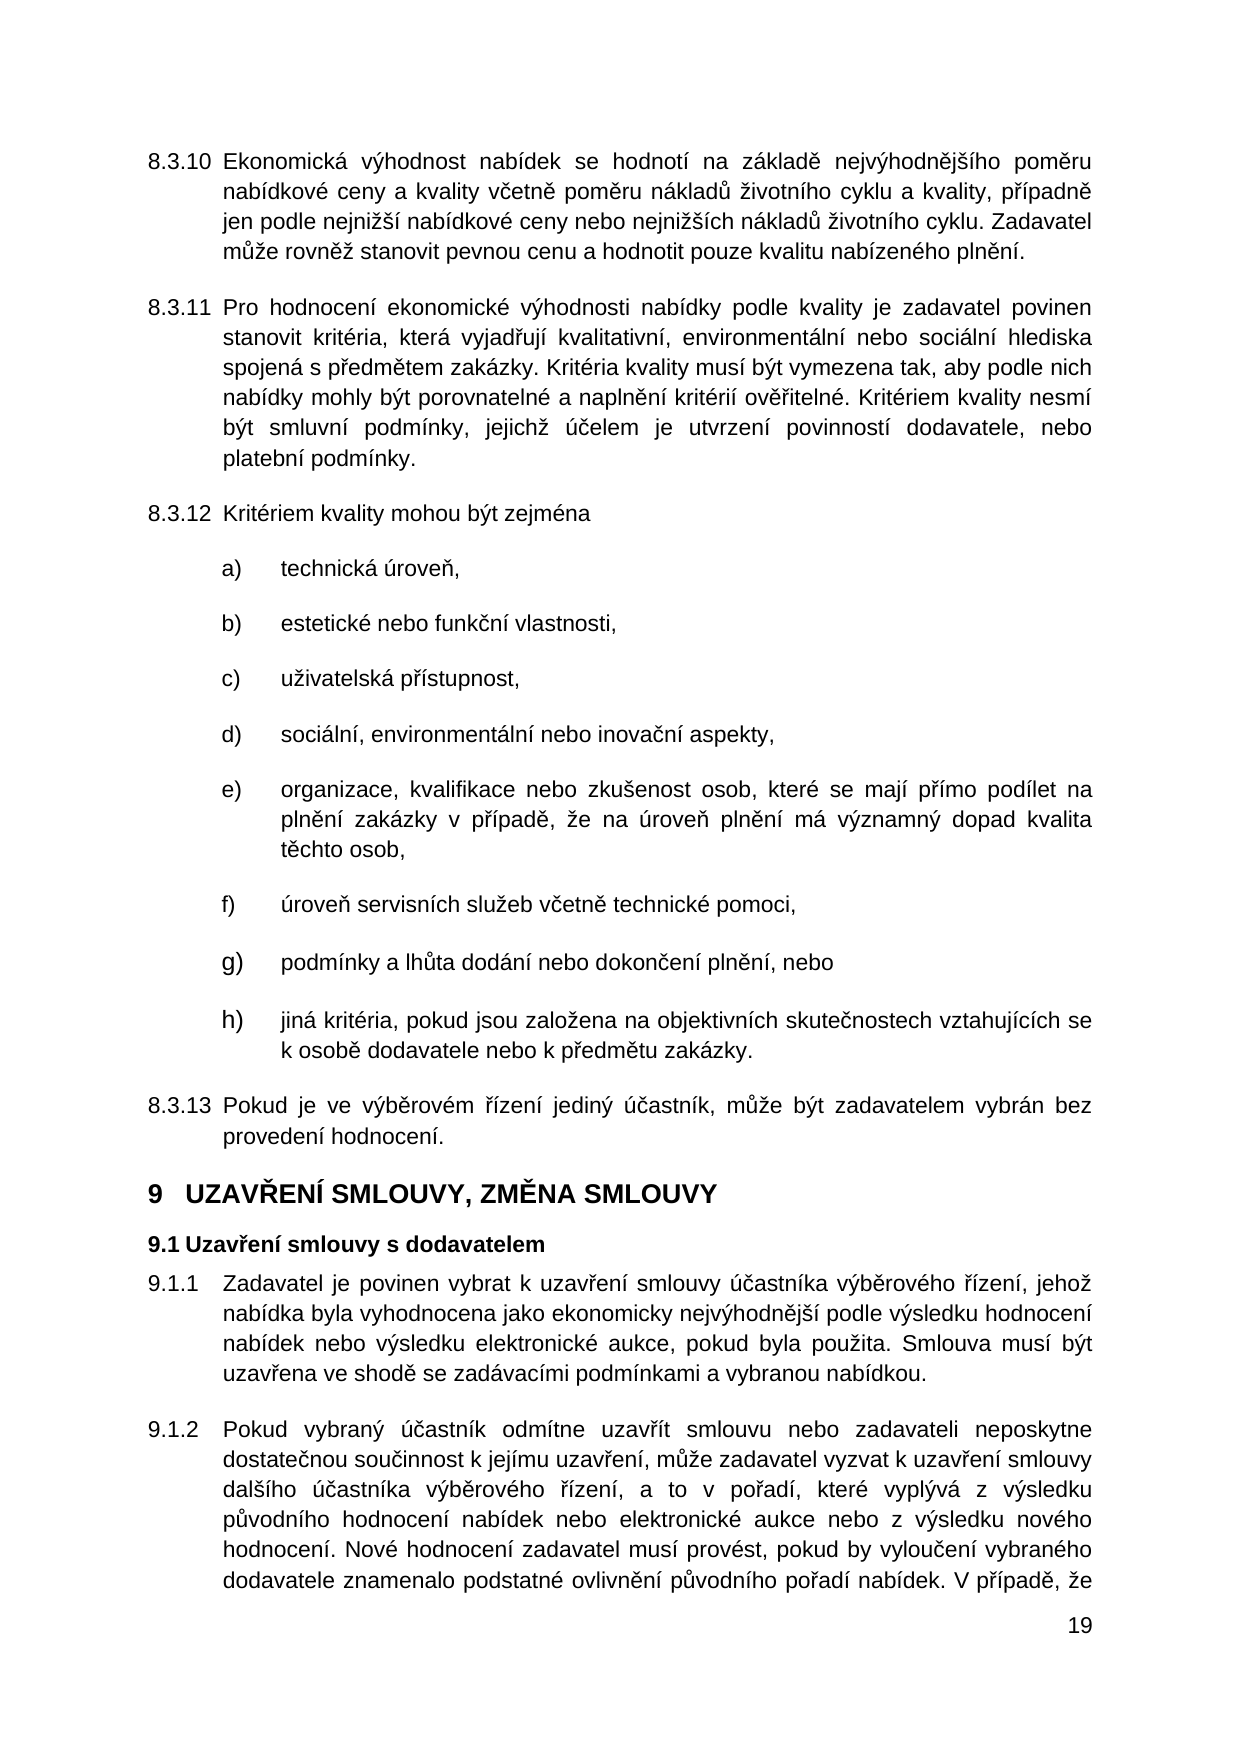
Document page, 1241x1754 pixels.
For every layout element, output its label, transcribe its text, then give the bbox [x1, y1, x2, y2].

list jiná kritéria, pokud jsou založena na objektivních skutečnostech vztahujících se k osobě dodavatele nebo k předmětu zakázky. [221, 1004, 1093, 1063]
list Ekonomická výhodnost nabídek se hodnotí na základě nejvýhodnějšího poměru nabídkové ceny a kvality včetně poměru nákladů životního cyklu a kvality, případně jen podle nejnižší nabídkové ceny nebo nejnižších nákladů životního cyklu. Zadavatel může rovněž stanovit pevnou cenu a hodnotit pouze kvalitu nabízeného plnění. [148, 148, 1093, 264]
list Kritériem kvality mohou být zejména [148, 500, 1093, 526]
list technická úroveň, [221, 555, 1093, 581]
list Zadavatel je povinen vybrat k uzavření smlouvy účastníka výběrového řízení, jehož nabídka byla vyhodnocena jako ekonomicky nejvýhodnější podle výsledku hodnocení nabídek nebo výsledku elektronické aukce, pokud byla použita. Smlouva musí být uzavřena ve shodě se zadávacími podmínkami a vybranou nabídkou. [148, 1270, 1093, 1387]
list organizace, kvalifikace nebo zkušenost osob, které se mají přímo podílet na plnění zakázky v případě, že na úroveň plnění má významný dopad kvalita těchto osob, [221, 776, 1093, 862]
list estetické nebo funkční vlastnosti, [221, 610, 1093, 636]
list Uzavření smlouvy s dodavatelem [148, 1231, 1093, 1257]
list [148, 1416, 1093, 1593]
list Pro hodnocení ekonomické výhodnosti nabídky podle kvality je zadavatel povinen stanovit kritéria, která vyjadřují kvalitativní, environmentální nebo sociální hlediska spojená s předmětem zakázky. Kritéria kvality musí být vymezena tak, aby podle nich nabídky mohly být porovnatelné a naplnění kritérií ověřitelné. Kritériem kvality nesmí být smluvní podmínky, jejichž účelem je utvrzení povinností dodavatele, nebo platební podmínky. [148, 293, 1093, 471]
subtitle UZAVŘENÍ SMLOUVY, ZMĚNA SMLOUVY [148, 1178, 1093, 1209]
list sociální, environmentální nebo inovační aspekty, [221, 721, 1093, 747]
list uživatelská přístupnost, [221, 665, 1093, 692]
list Pokud je ve výběrovém řízení jediný účastník, může být zadavatelem vybrán bez provedení hodnocení. [148, 1092, 1093, 1149]
list podmínky a lhůta dodání nebo dokončení plnění, nebo [221, 947, 1093, 975]
list úroveň servisních služeb včetně technické pomoci, [221, 891, 1093, 918]
